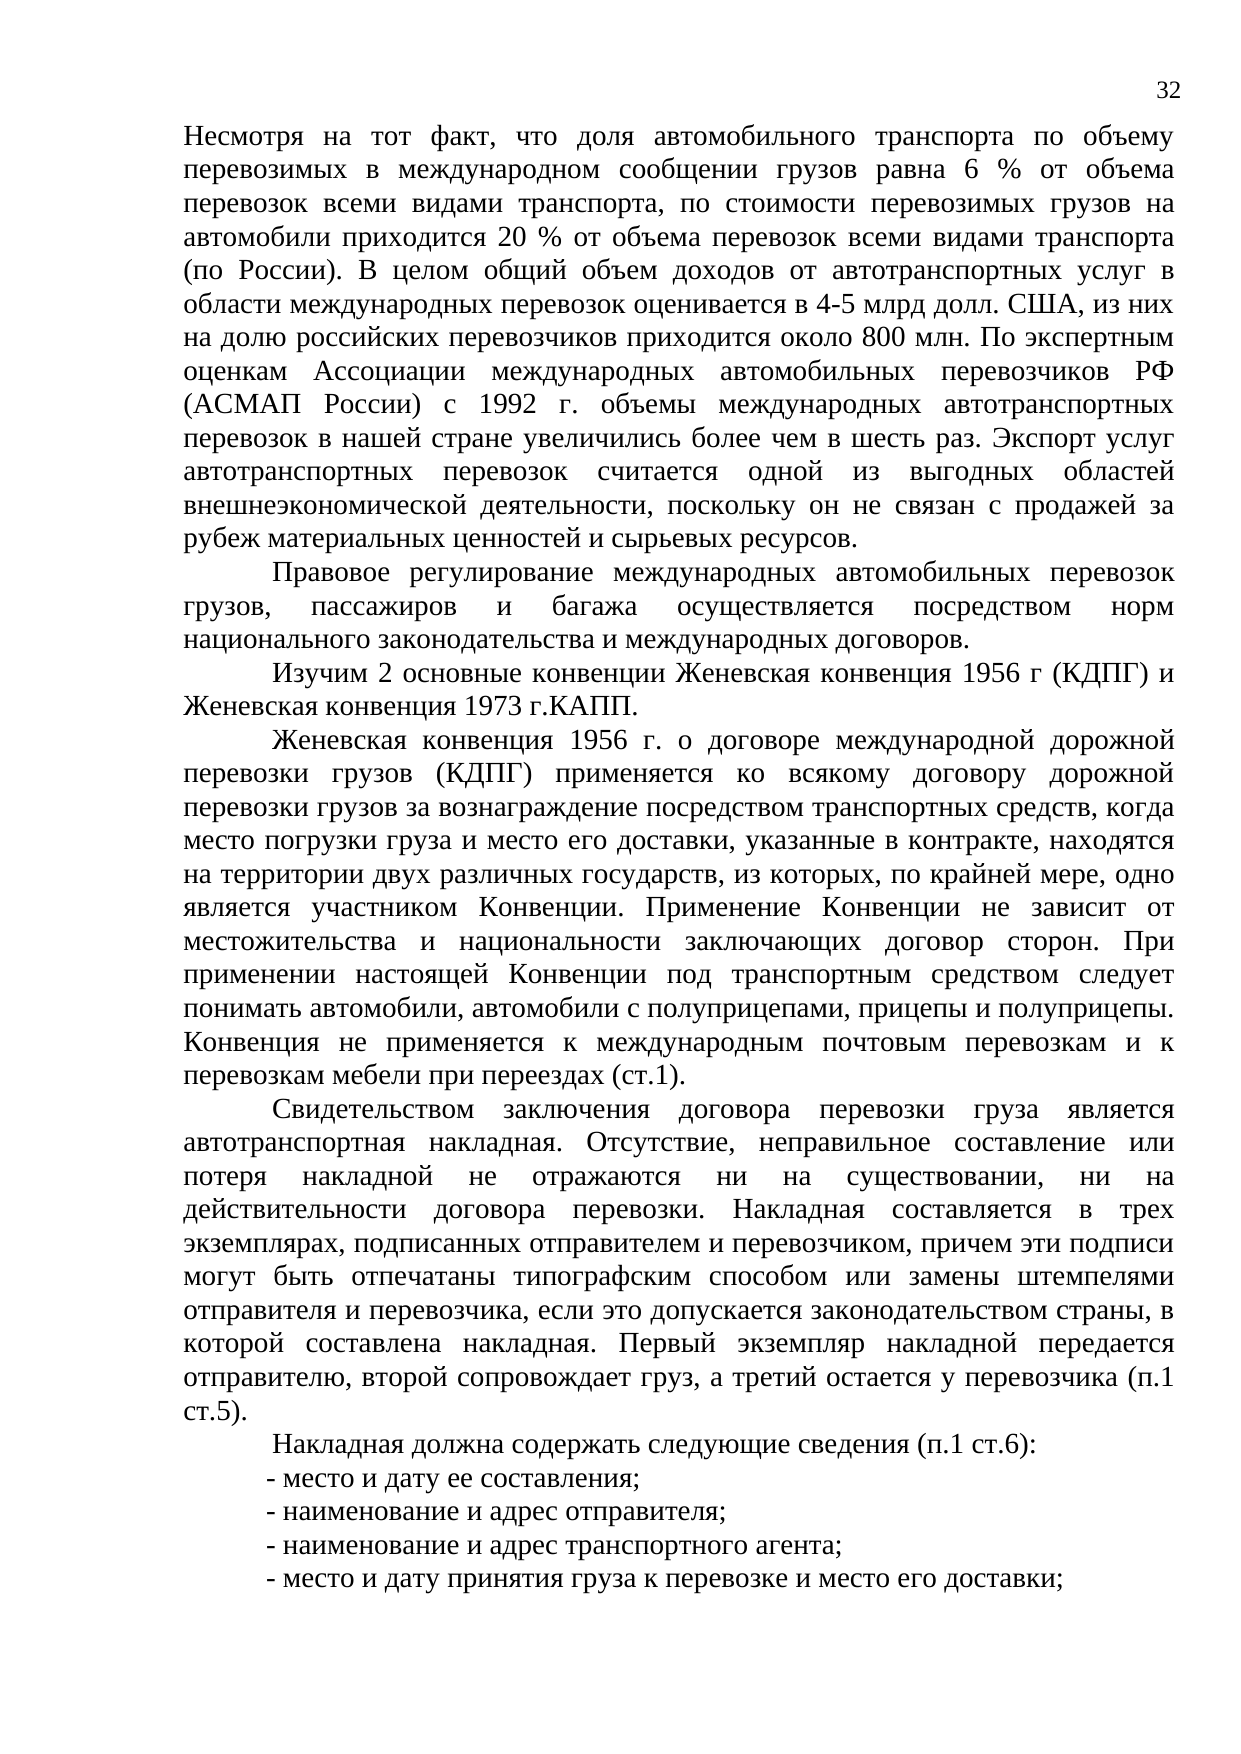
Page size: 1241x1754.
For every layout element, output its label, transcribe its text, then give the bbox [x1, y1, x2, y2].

text Женевская конвенция 1956 г. о договоре международной дорожной перевозки грузов (КДПГ) применяется ко всякому договору дорожной перевозки грузов за вознаграждение посредством транспортных средств, когда место погрузки груза и место его доставки, указанные в контракте, находятся на территории двух различных государств, из которых, по крайней мере, одно является участником Конвенции. Применение Конвенции не зависит от местожительства и национальности заключающих договор сторон. При применении настоящей Конвенции под транспортным средством следует понимать автомобили, автомобили с полуприцепами, прицепы и полуприцепы. Конвенция не применяется к международным почтовым перевозкам и к перевозкам мебели при переездах (ст.1). [183, 722, 1175, 1091]
text - место и дату ее составления; [177, 1460, 1175, 1493]
text - наименование и адрес транспортного агента; [177, 1527, 1175, 1560]
text - наименование и адрес отправителя; [177, 1493, 1175, 1527]
text Свидетельством заключения договора перевозки груза является автотранспортная накладная. Отсутствие, неправильное составление или потеря накладной не отражаются ни на существовании, ни на действительности договора перевозки. Накладная составляется в трех экземплярах, подписанных отправителем и перевозчиком, причем эти подписи могут быть отпечатаны типографским способом или замены штемпелями отправителя и перевозчика, если это допускается законодательством страны, в которой составлена накладная. Первый экземпляр накладной передается отправителю, второй сопровождает груз, а третий остается у перевозчика (п.1 ст.5). [183, 1091, 1175, 1426]
text Правовое регулирование международных автомобильных перевозок грузов, пассажиров и багажа осуществляется посредством норм национального законодательства и международных договоров. [183, 554, 1175, 655]
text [183, 118, 1175, 554]
text Изучим 2 основные конвенции Женевская конвенция 1956 г (КДПГ) и Женевская конвенция 1973 г.КАПП. [183, 655, 1175, 722]
text - место и дату принятия груза к перевозке и место его доставки; [177, 1560, 1175, 1594]
text Накладная должна содержать следующие сведения (п.1 ст.6): [183, 1426, 1175, 1460]
